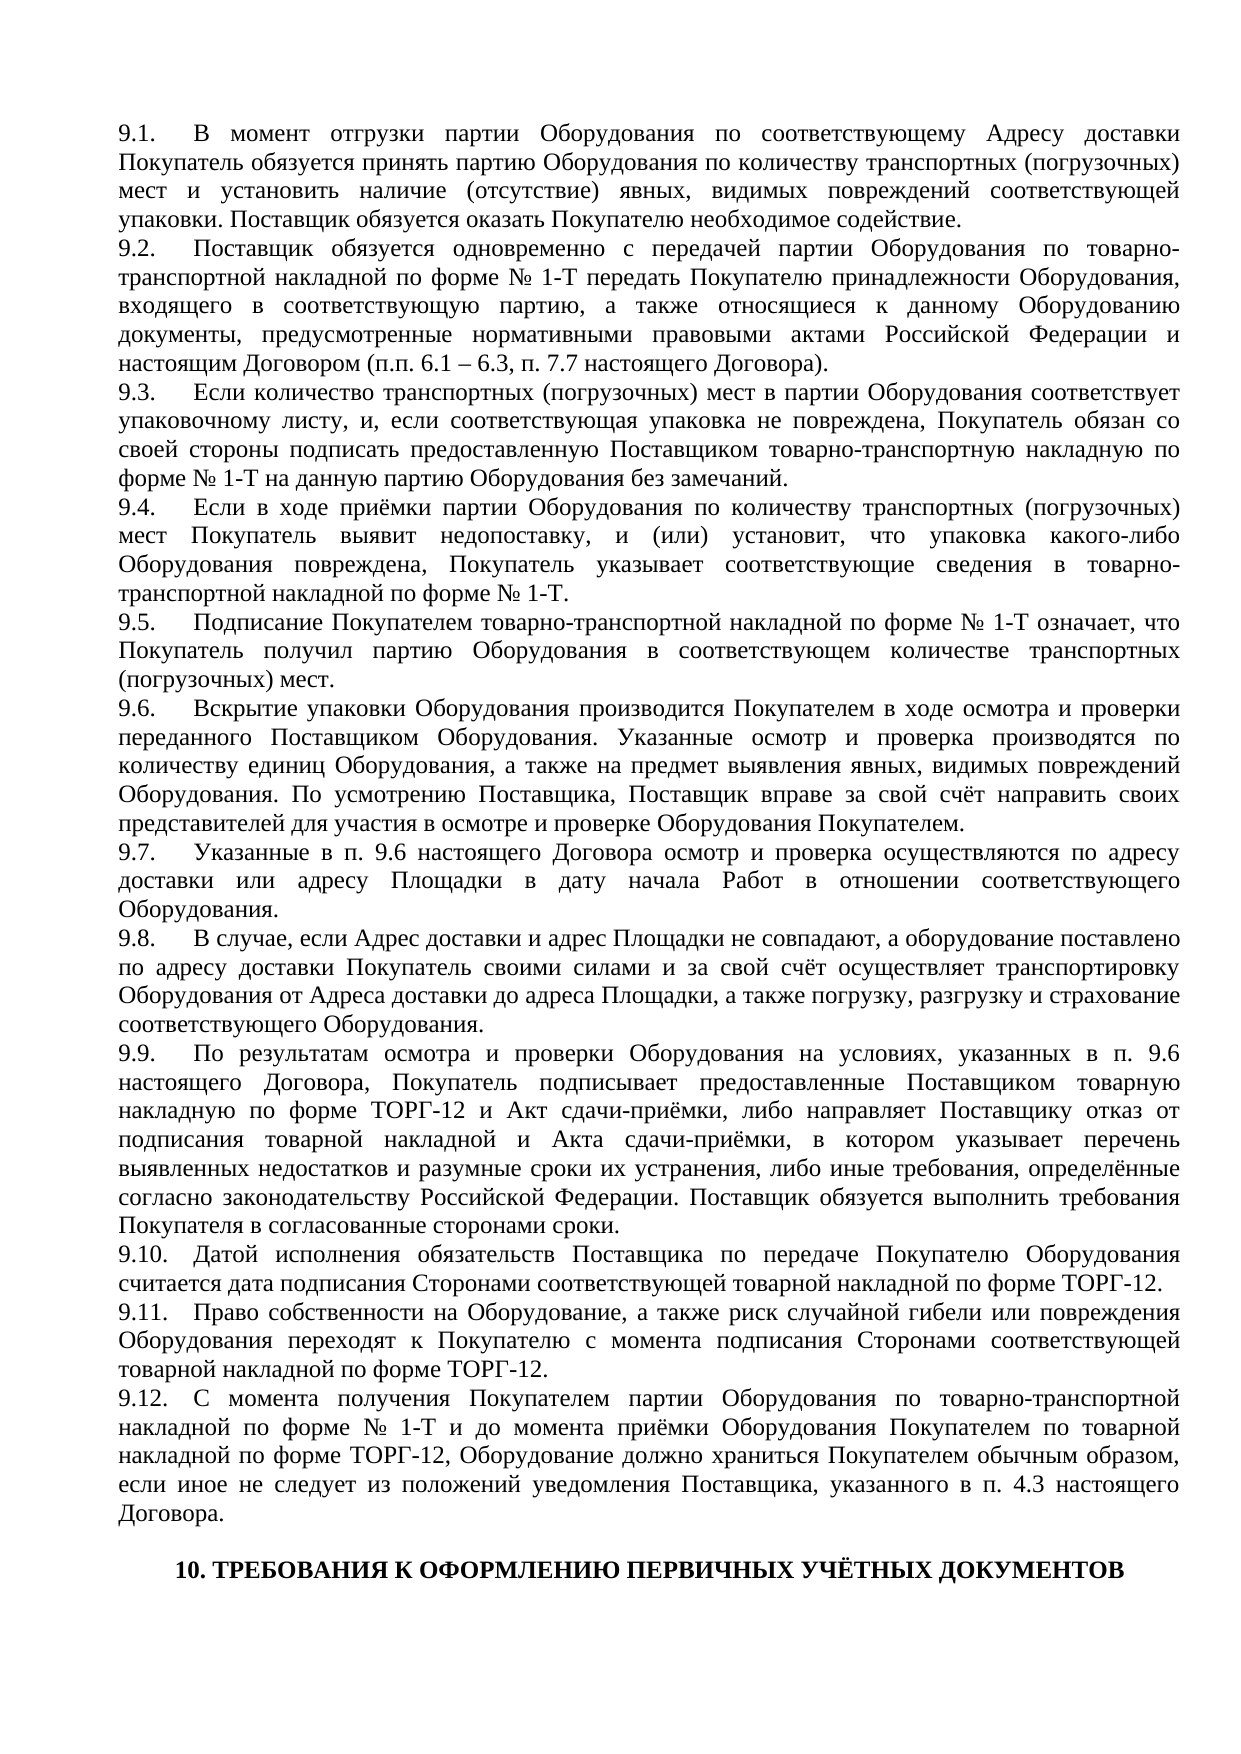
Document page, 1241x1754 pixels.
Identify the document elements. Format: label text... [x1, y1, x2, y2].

list Если количество транспортных (погрузочных) мест в партии Оборудования соответствует упаковочному листу, и, если соответствующая упаковка не повреждена, Покупатель обязан со своей стороны подписать предоставленную Поставщиком товарно-транспортную накладную по форме № 1-Т на данную партию Оборудования без замечаний. [118, 377, 1181, 492]
list ТРЕБОВАНИЯ К ОФОРМЛЕНИЮ ПЕРВИЧНЫХ УЧЁТНЫХ ДОКУМЕНТОВ [118, 1556, 1181, 1584]
list С момента получения Покупателем партии Оборудования по товарно-транспортной накладной по форме № 1-Т и до момента приёмки Оборудования Покупателем по товарной накладной по форме ТОРГ-12, Оборудование должно храниться Покупателем обычным образом, если иное не следует из положений уведомления Поставщика, указанного в п. 4.3 настоящего Договора. [118, 1383, 1181, 1527]
list По результатам осмотра и проверки Оборудования на условиях, указанных в п. 9.6 настоящего Договора, Покупатель подписывает предоставленные Поставщиком товарную накладную по форме ТОРГ-12 и Акт сдачи-приёмки, либо направляет Поставщику отказ от подписания товарной накладной и Акта сдачи-приёмки, в котором указывает перечень выявленных недостатков и разумные сроки их устранения, либо иные требования, определённые согласно законодательству Российской Федерации. Поставщик обязуется выполнить требования Покупателя в согласованные сторонами сроки. [118, 1038, 1181, 1239]
list Право собственности на Оборудование, а также риск случайной гибели или повреждения Оборудования переходят к Покупателю с момента подписания Сторонами соответствующей товарной накладной по форме ТОРГ-12. [118, 1297, 1181, 1383]
list В случае, если Адрес доставки и адрес Площадки не совпадают, а оборудование поставлено по адресу доставки Покупатель своими силами и за свой счёт осуществляет транспортировку Оборудования от Адреса доставки до адреса Площадки, а также погрузку, разгрузку и страхование соответствующего Оборудования. [118, 923, 1181, 1038]
list В момент отгрузки партии Оборудования по соответствующему Адресу доставки Покупатель обязуется принять партию Оборудования по количеству транспортных (погрузочных) мест и установить наличие (отсутствие) явных, видимых повреждений соответствующей упаковки. Поставщик обязуется оказать Покупателю необходимое содействие. [118, 118, 1181, 233]
list Поставщик обязуется одновременно с передачей партии Оборудования по товарно-транспортной накладной по форме № 1-Т передать Покупателю принадлежности Оборудования, входящего в соответствующую партию, а также относящиеся к данному Оборудованию документы, предусмотренные нормативными правовыми актами Российской Федерации и настоящим Договором (п.п. 6.1 – 6.3, п. 7.7 настоящего Договора). [118, 233, 1181, 377]
list Если в ходе приёмки партии Оборудования по количеству транспортных (погрузочных) мест Покупатель выявит недопоставку, и (или) установит, что упаковка какого-либо Оборудования повреждена, Покупатель указывает соответствующие сведения в товарно-транспортной накладной по форме № 1-Т. [118, 492, 1181, 607]
list Датой исполнения обязательств Поставщика по передаче Покупателю Оборудования считается дата подписания Сторонами соответствующей товарной накладной по форме ТОРГ-12. [118, 1239, 1181, 1297]
list Указанные в п. 9.6 настоящего Договора осмотр и проверка осуществляются по адресу доставки или адресу Площадки в дату начала Работ в отношении соответствующего Оборудования. [118, 837, 1181, 923]
list Подписание Покупателем товарно-транспортной накладной по форме № 1-Т означает, что Покупатель получил партию Оборудования в соответствующем количестве транспортных (погрузочных) мест. [118, 607, 1181, 693]
list Вскрытие упаковки Оборудования производится Покупателем в ходе осмотра и проверки переданного Поставщиком Оборудования. Указанные осмотр и проверка производятся по количеству единиц Оборудования, а также на предмет выявления явных, видимых повреждений Оборудования. По усмотрению Поставщика, Поставщик вправе за свой счёт направить своих представителей для участия в осмотре и проверке Оборудования Покупателем. [118, 693, 1181, 837]
